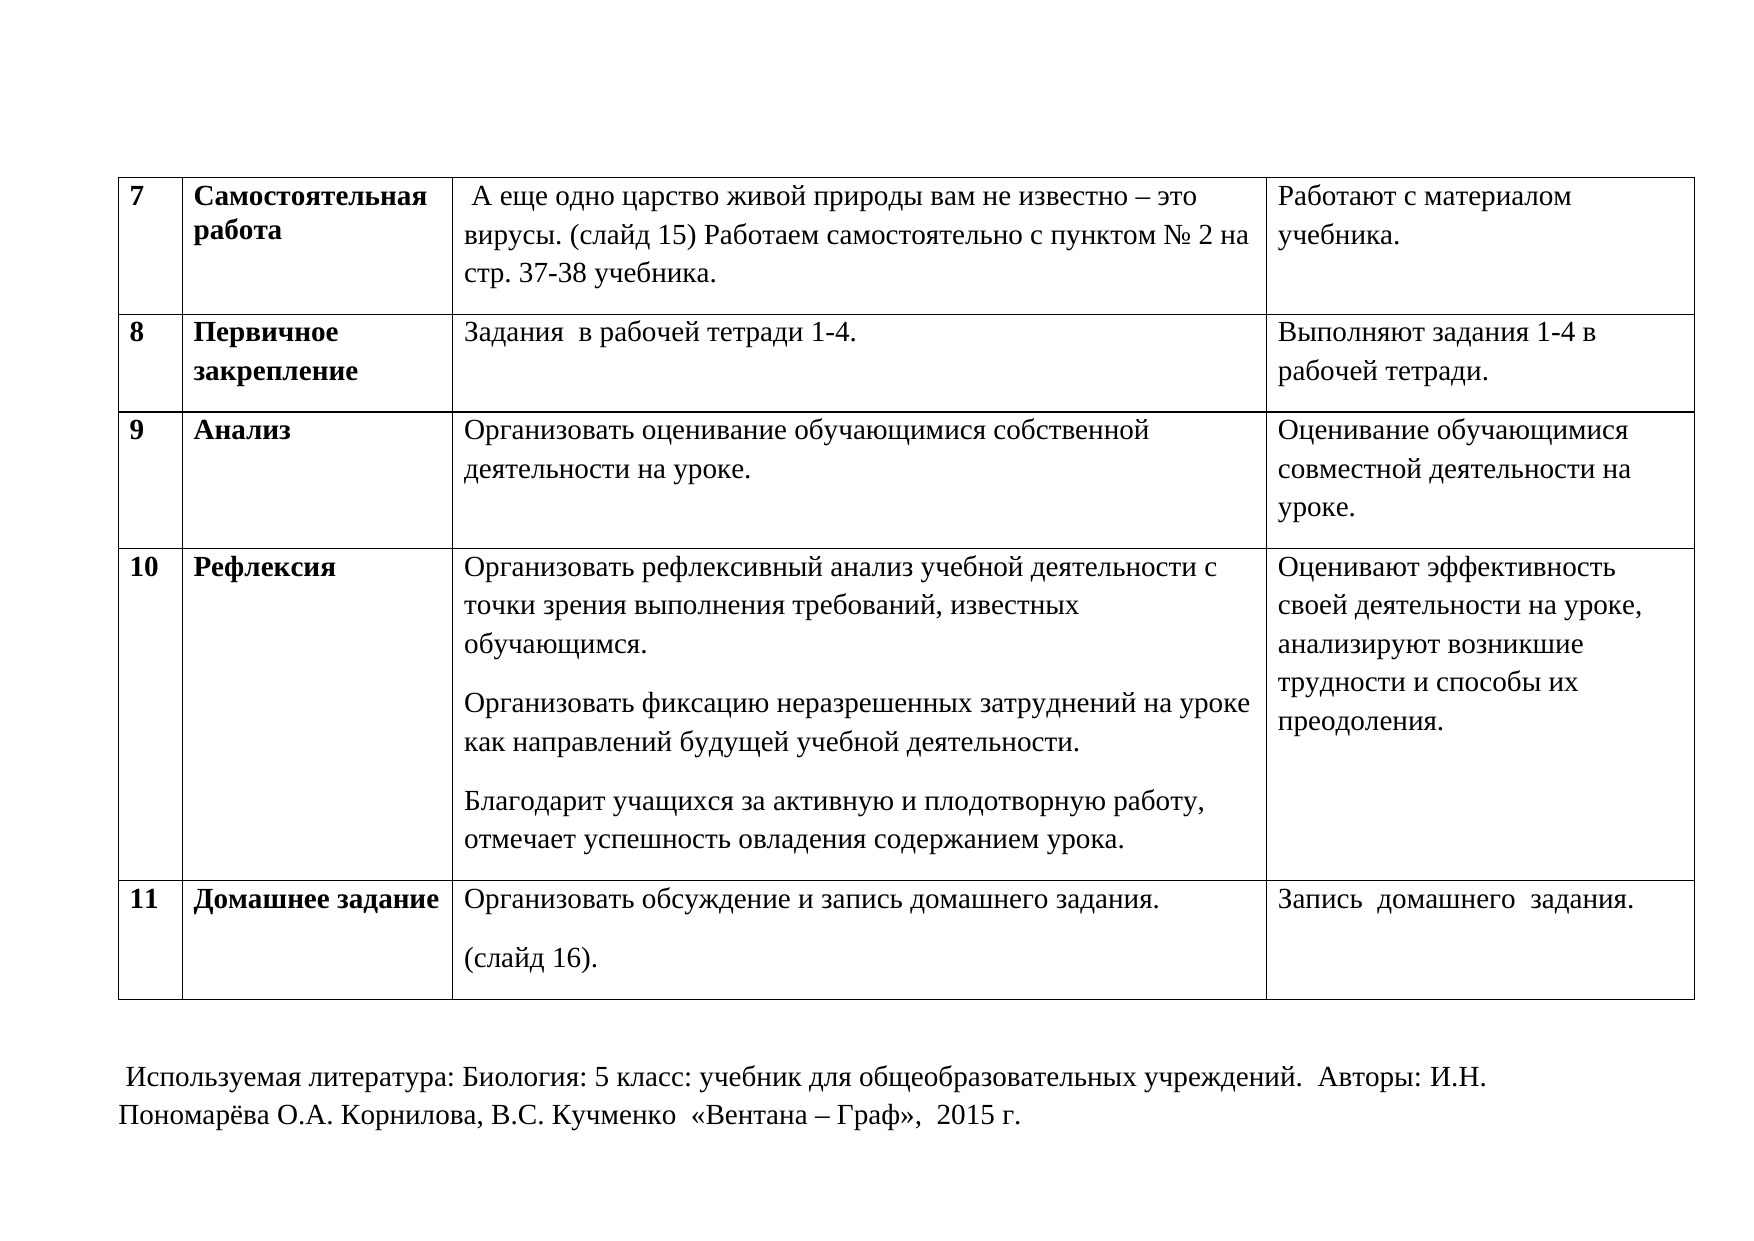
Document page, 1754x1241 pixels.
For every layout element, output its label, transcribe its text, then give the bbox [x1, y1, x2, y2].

table_cell Организовать обсуждение и запись домашнего задания. (слайд 16). [453, 881, 1266, 998]
table_cell Самостоятельная работа [183, 178, 452, 313]
table_cell 9 [119, 413, 182, 548]
table_cell Оценивание обучающимися совместной деятельности на уроке. [1267, 413, 1694, 548]
table_cell Работают с материалом учебника. [1267, 178, 1694, 313]
table_cell 7 [119, 178, 182, 313]
table_cell Организовать рефлексивный анализ учебной деятельности с точки зрения выполнения требований, известных обучающимся. Организовать фиксацию неразрешенных затруднений на уроке как направлений будущей учебной деятельности. Благодарит учащихся за активную и плодотворную работу, отмечает успешность овладения содержанием урока. [453, 549, 1266, 880]
table_cell Домашнее задание [183, 881, 452, 998]
table_cell 10 [119, 549, 182, 880]
table_cell Выполняют задания 1-4 в рабочей тетради. [1267, 315, 1694, 411]
table_cell Организовать оценивание обучающимися собственной деятельности на уроке. [453, 413, 1266, 548]
table_cell Оценивают эффективность своей деятельности на уроке, анализируют возникшие трудности и способы их преодоления. [1267, 549, 1694, 880]
table_cell Задания в рабочей тетради 1-4. [453, 315, 1266, 411]
table_cell Запись домашнего задания. [1267, 881, 1694, 998]
table_cell 11 [119, 881, 182, 998]
table_cell Анализ [183, 413, 452, 548]
table_cell Первичное закрепление [183, 315, 452, 411]
table_cell А еще одно царство живой природы вам не известно – это вирусы. (слайд 15) Работаем самостоятельно с пунктом № 2 на стр. 37-38 учебника. [453, 178, 1266, 313]
table_cell Рефлексия [183, 549, 452, 880]
table_cell 8 [119, 315, 182, 411]
text Используемая литература: Биология: 5 класс: учебник для общеобразовательных учреждений. Авторы: И.Н. Пономарёва О.А. Корнилова, В.С. Кучменко «Вентана – Граф», 2015 г. [118, 1059, 1636, 1131]
